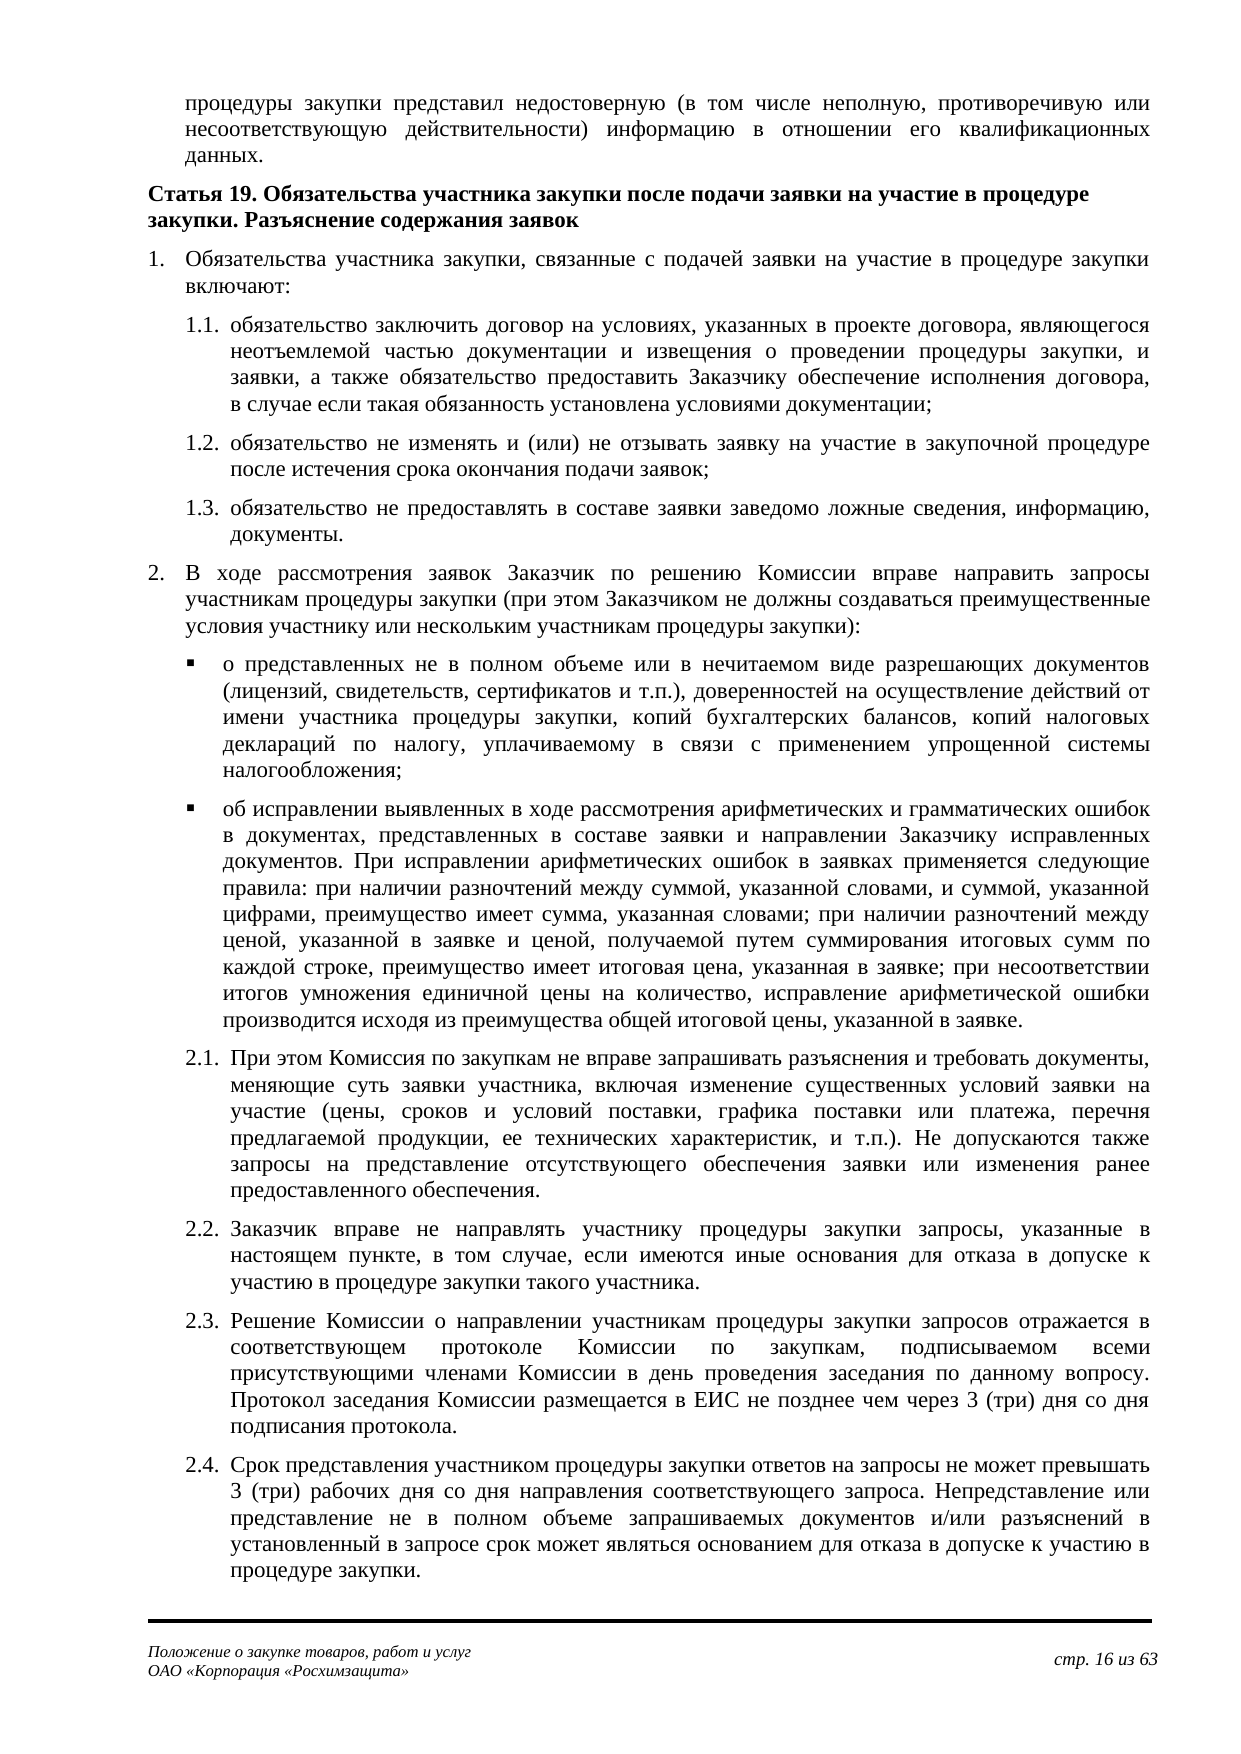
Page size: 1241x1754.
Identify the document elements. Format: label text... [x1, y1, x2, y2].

list В ходе рассмотрения заявок Заказчик по решению Комиссии вправе направить запросы участникам процедуры закупки (при этом Заказчиком не должны создаваться преимущественные условия участнику или нескольким участникам процедуры закупки): [148, 559, 1152, 638]
list об исправлении выявленных в ходе рассмотрения арифметических и грамматических ошибок в документах, представленных в составе заявки и направлении Заказчику исправленных документов. При исправлении арифметических ошибок в заявках применяется следующие правила: при наличии разночтений между суммой, указанной словами, и суммой, указанной цифрами, преимущество имеет сумма, указанная словами; при наличии разночтений между ценой, указанной в заявке и ценой, получаемой путем суммирования итоговых сумм по каждой строке, преимущество имеет итоговая цена, указанная в заявке; при несоответствии итогов умножения единичной цены на количество, исправление арифметической ошибки производится исходя из преимущества общей итоговой цены, указанной в заявке. [185, 795, 1152, 1032]
list Решение Комиссии о направлении участникам процедуры закупки запросов отражается в соответствующем протоколе Комиссии по закупкам, подписываемом всеми присутствующими членами Комиссии в день проведения заседания по данному вопросу. Протокол заседания Комиссии размещается в ЕИС не позднее чем через 3 (три) дня со дня подписания протокола. [185, 1307, 1152, 1438]
list Срок представления участником процедуры закупки ответов на запросы не может превышать 3 (три) рабочих дня со дня направления соответствующего запроса. Непредставление или представление не в полном объеме запрашиваемых документов и/или разъяснений в установленный в запросе срок может являться основанием для отказа в допуске к участию в процедуре закупки. [185, 1451, 1152, 1583]
list о представленных не в полном объеме или в нечитаемом виде разрешающих документов (лицензий, свидетельств, сертификатов и т.п.), доверенностей на осуществление действий от имени участника процедуры закупки, копий бухгалтерских балансов, копий налоговых деклараций по налогу, уплачиваемому в связи с применением упрощенной системы налогообложения; [185, 651, 1152, 782]
subtitle Статья 19. Обязательства участника закупки после подачи заявки на участие в процедуре закупки. Разъяснение содержания заявок [148, 180, 1152, 233]
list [148, 89, 1152, 168]
list обязательство заключить договор на условиях, указанных в проекте договора, являющегося неотъемлемой частью документации и извещения о проведении процедуры закупки, и заявки, а также обязательство предоставить Заказчику обеспечение исполнения договора, в случае если такая обязанность установлена условиями документации; [185, 311, 1152, 416]
list Заказчик вправе не направлять участнику процедуры закупки запросы, указанные в настоящем пункте, в том случае, если имеются иные основания для отказа в допуске к участию в процедуре закупки такого участника. [185, 1215, 1152, 1294]
list При этом Комиссия по закупкам не вправе запрашивать разъяснения и требовать документы, меняющие суть заявки участника, включая изменение существенных условий заявки на участие (цены, сроков и условий поставки, графика поставки или платежа, перечня предлагаемой продукции, ее технических характеристик, и т.п.). Не допускаются также запросы на представление отсутствующего обеспечения заявки или изменения ранее предоставленного обеспечения. [185, 1044, 1152, 1203]
list обязательство не предоставлять в составе заявки заведомо ложные сведения, информацию, документы. [185, 494, 1152, 546]
list обязательство не изменять и (или) не отзывать заявку на участие в закупочной процедуре после истечения срока окончания подачи заявок; [185, 428, 1152, 481]
list Обязательства участника закупки, связанные с подачей заявки на участие в процедуре закупки включают: [148, 245, 1152, 298]
